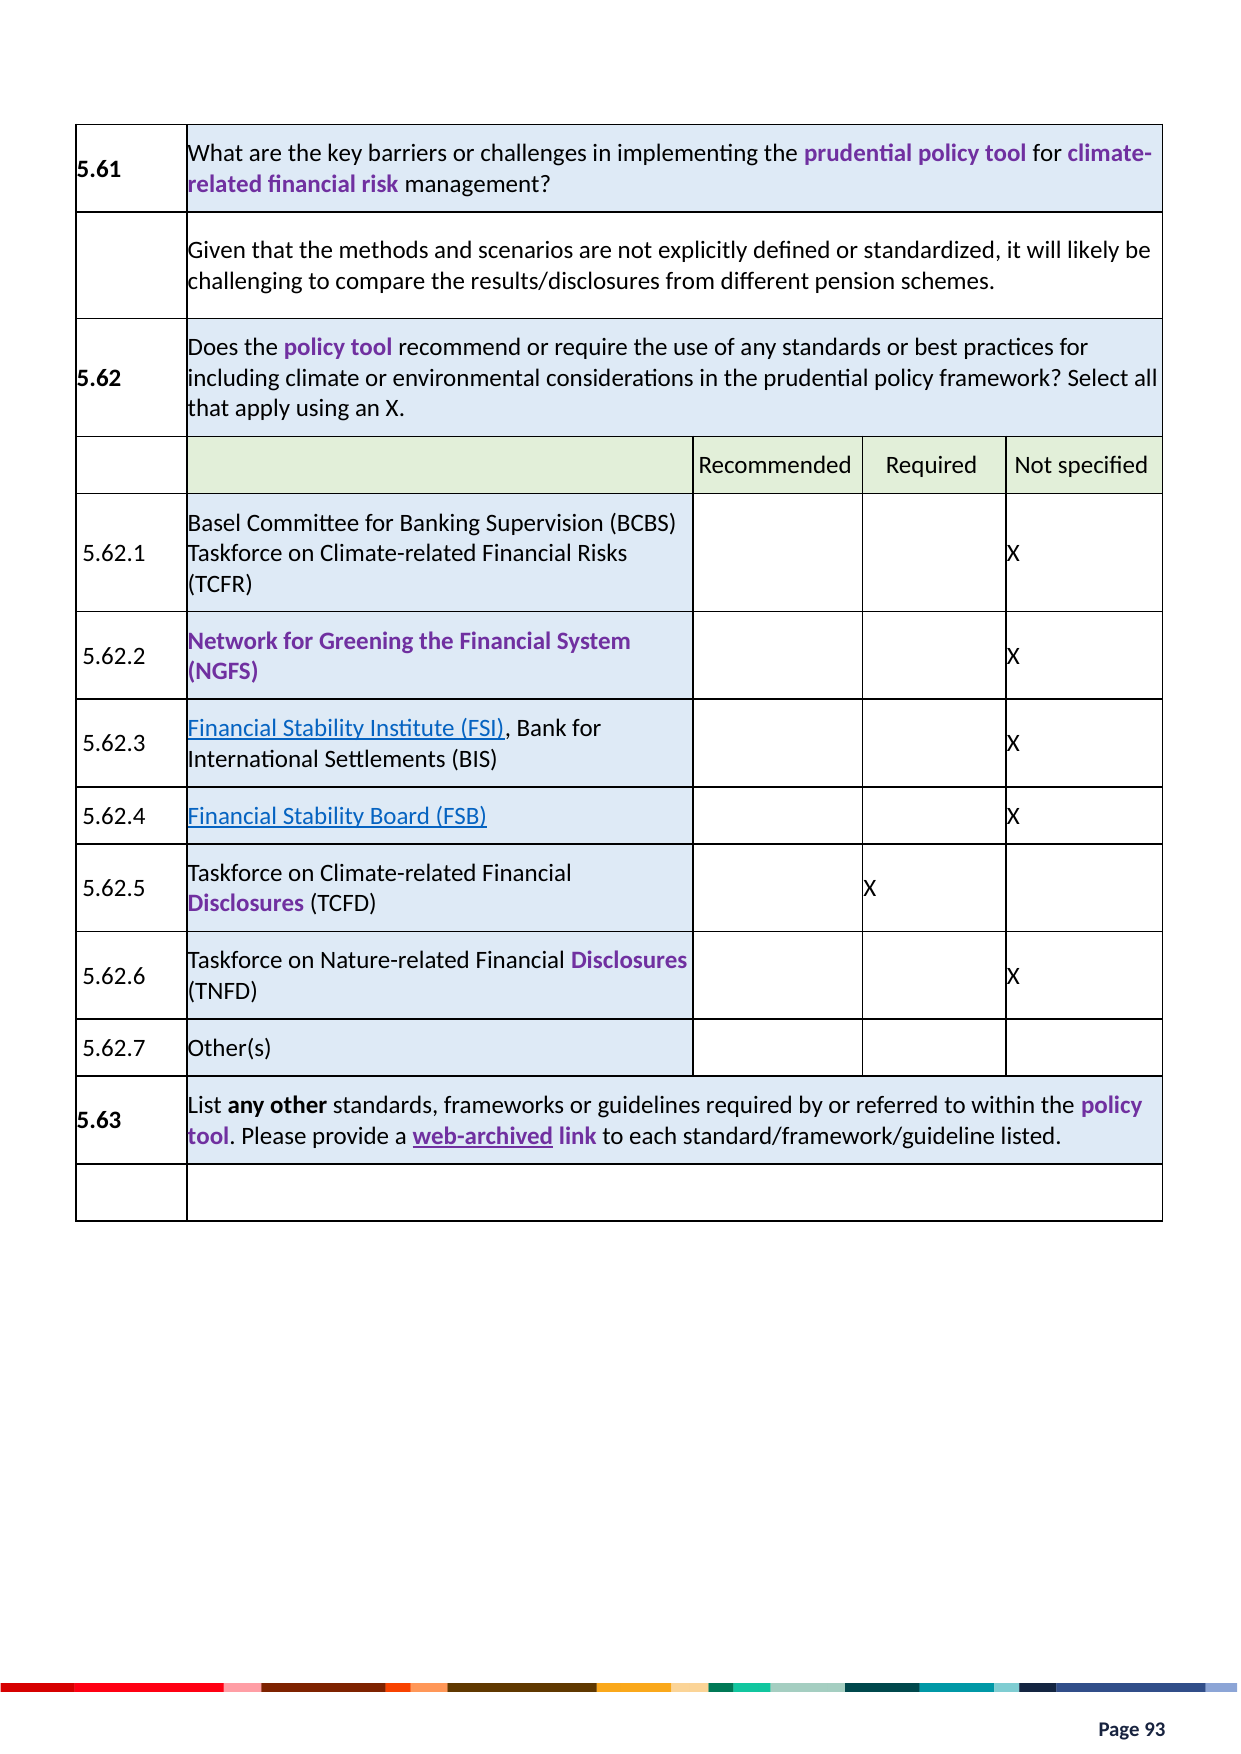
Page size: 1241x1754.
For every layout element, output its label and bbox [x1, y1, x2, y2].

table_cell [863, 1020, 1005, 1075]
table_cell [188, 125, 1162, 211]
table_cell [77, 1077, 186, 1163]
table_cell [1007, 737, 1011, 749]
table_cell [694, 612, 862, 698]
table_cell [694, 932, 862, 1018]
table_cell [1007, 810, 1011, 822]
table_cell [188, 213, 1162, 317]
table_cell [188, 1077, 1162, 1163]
picture [0, 1683, 1236, 1692]
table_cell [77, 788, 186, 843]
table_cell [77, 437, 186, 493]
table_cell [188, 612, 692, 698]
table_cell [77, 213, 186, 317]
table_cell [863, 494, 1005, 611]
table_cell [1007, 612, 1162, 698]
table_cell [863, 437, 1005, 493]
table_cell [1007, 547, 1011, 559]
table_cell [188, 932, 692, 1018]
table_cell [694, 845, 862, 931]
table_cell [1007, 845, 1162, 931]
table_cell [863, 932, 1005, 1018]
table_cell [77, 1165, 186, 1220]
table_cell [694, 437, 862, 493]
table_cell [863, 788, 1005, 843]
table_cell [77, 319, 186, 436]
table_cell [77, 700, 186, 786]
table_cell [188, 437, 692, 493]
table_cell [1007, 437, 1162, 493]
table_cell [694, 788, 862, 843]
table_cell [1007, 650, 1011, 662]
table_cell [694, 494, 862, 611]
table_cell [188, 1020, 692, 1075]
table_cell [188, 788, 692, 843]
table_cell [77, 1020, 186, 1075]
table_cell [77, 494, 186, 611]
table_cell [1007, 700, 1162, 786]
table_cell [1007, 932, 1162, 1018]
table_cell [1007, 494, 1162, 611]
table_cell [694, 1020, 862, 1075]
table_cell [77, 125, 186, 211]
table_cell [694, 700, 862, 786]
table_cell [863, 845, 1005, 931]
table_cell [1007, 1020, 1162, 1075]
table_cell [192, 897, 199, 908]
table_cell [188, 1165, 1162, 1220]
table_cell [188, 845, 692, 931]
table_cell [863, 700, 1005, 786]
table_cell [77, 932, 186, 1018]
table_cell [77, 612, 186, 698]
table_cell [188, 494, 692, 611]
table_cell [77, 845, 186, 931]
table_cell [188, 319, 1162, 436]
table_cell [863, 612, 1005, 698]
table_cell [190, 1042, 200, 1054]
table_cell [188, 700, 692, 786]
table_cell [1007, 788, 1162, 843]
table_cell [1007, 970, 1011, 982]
